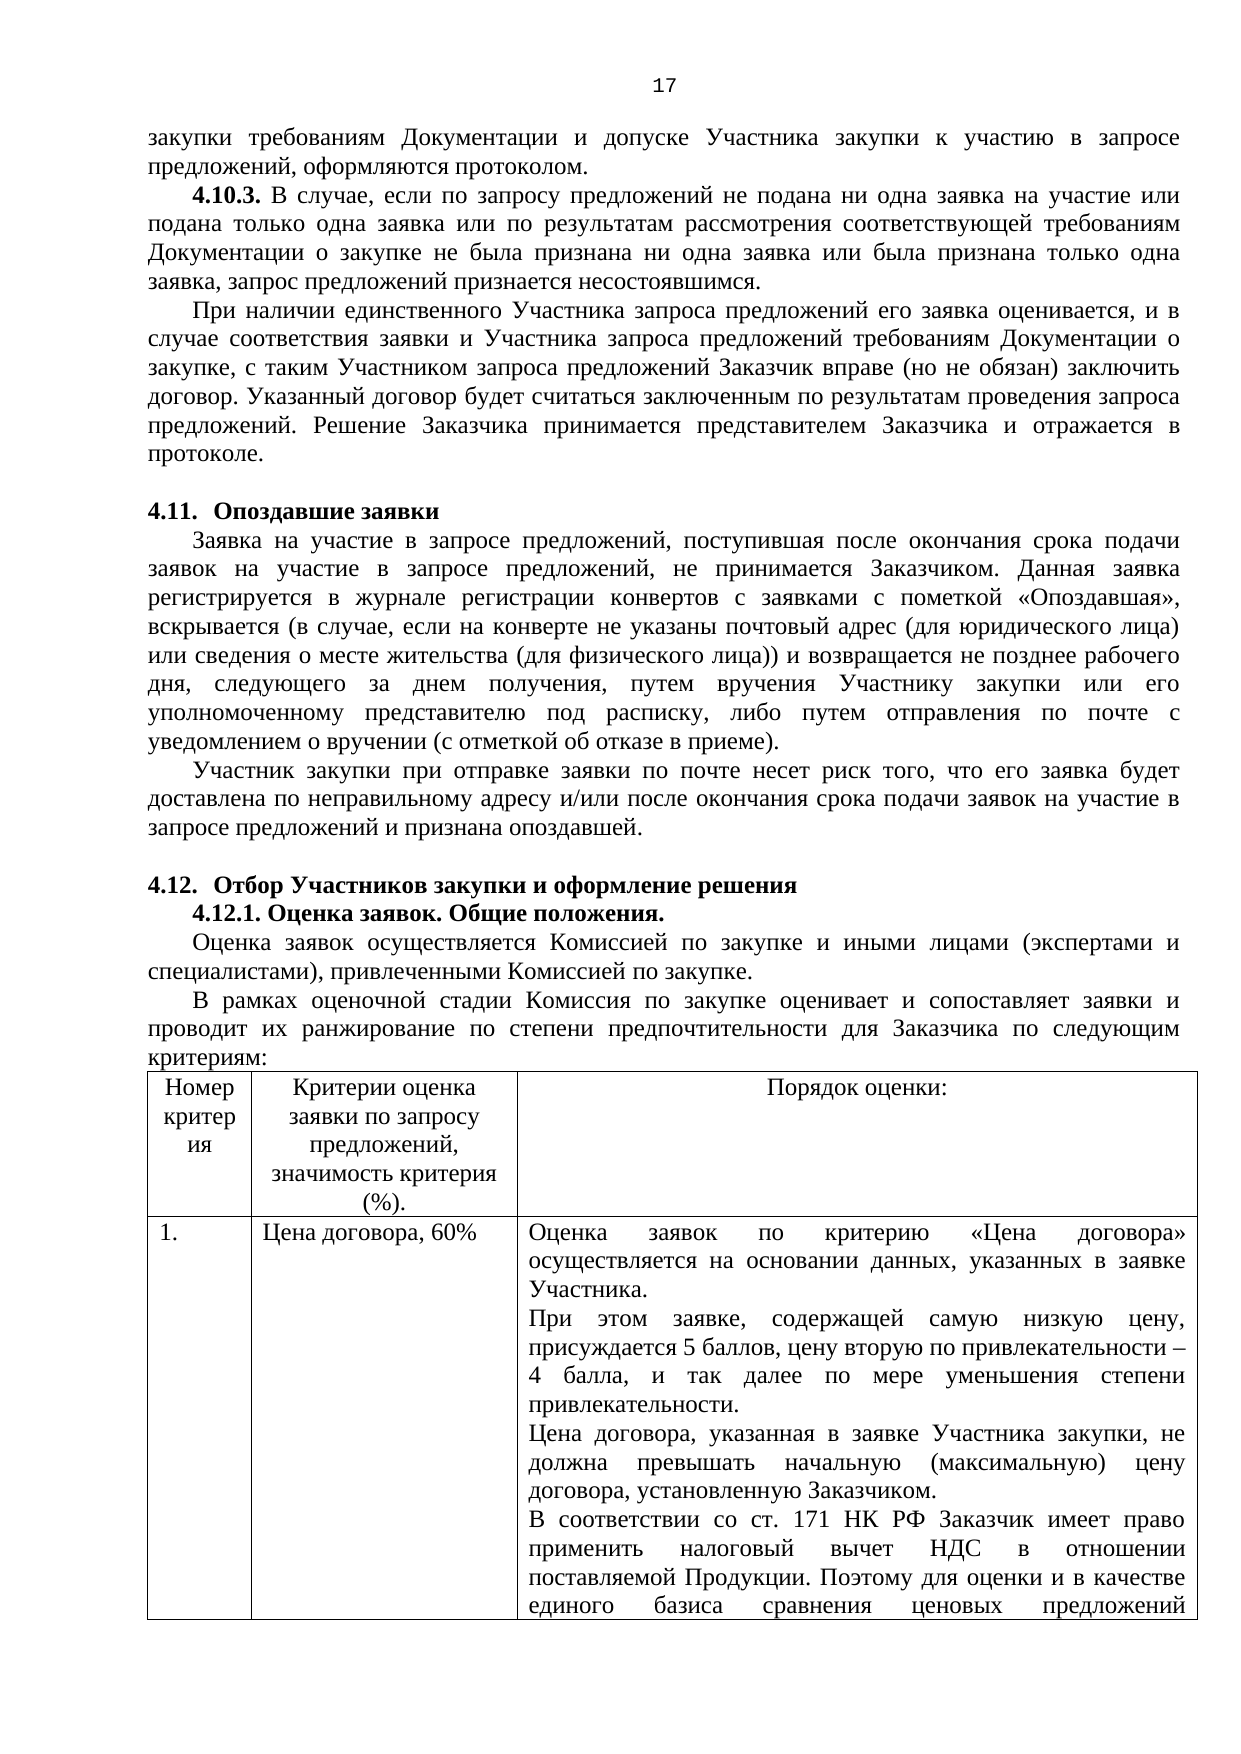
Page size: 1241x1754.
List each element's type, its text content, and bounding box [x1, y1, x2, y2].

table_cell Цена договора, 60% [252, 1217, 517, 1619]
table_header Порядок оценки: [518, 1072, 1197, 1216]
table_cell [518, 1217, 1197, 1619]
table_cell 1. [148, 1217, 251, 1619]
list Опоздавшие заявки [148, 496, 1181, 525]
text Оценка заявок осуществляется Комиссией по закупке и иными лицами (экспертами и специалистами), привлеченными Комиссией по закупке. [148, 927, 1181, 985]
text Заявка на участие в запросе предложений, поступившая после окончания срока подачи заявок на участие в запросе предложений, не принимается Заказчиком. Данная заявка регистрируется в журнале регистрации конвертов с заявками с пометкой «Опоздавшая», вскрывается (в случае, если на конверте не указаны почтовый адрес (для юридического лица) или сведения о месте жительства (для физического лица)) и возвращается не позднее рабочего дня, следующего за днем получения, путем вручения Участнику закупки или его уполномоченному представителю под расписку, либо путем отправления по почте с уведомлением о вручении (с отметкой об отказе в приеме). [148, 525, 1181, 755]
list Участник закупки при отправке заявки по почте несет риск того, что его заявка будет доставлена по неправильному адресу и/или после окончания срока подачи заявок на участие в запросе предложений и признана опоздавшей. [148, 755, 1181, 841]
list Отбор Участников закупки и оформление решения [148, 870, 1181, 898]
text 4.10.3. В случае, если по запросу предложений не подана ни одна заявка на участие или подана только одна заявка или по результатам рассмотрения соответствующей требованиям Документации о закупке не была признана ни одна заявка или была признана только одна заявка, запрос предложений признается несостоявшимся. [148, 180, 1181, 295]
text При наличии единственного Участника запроса предложений его заявка оценивается, и в случае соответствия заявки и Участника запроса предложений требованиям Документации о закупке, с таким Участником запроса предложений Заказчик вправе (но не обязан) заключить договор. Указанный договор будет считаться заключенным по результатам проведения запроса предложений. Решение Заказчика принимается представителем Заказчика и отражается в протоколе. [148, 295, 1181, 467]
table_header Критерии оценка заявки по запросу предложений, значимость критерия (%). [252, 1072, 517, 1216]
text В рамках оценочной стадии Комиссия по закупке оценивает и сопоставляет заявки и проводит их ранжирование по степени предпочтительности для Заказчика по следующим критериям: [148, 985, 1181, 1071]
text 4.12.1. Оценка заявок. Общие положения. [148, 898, 1181, 927]
table_header Номер критерия [148, 1072, 251, 1216]
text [148, 122, 1181, 180]
